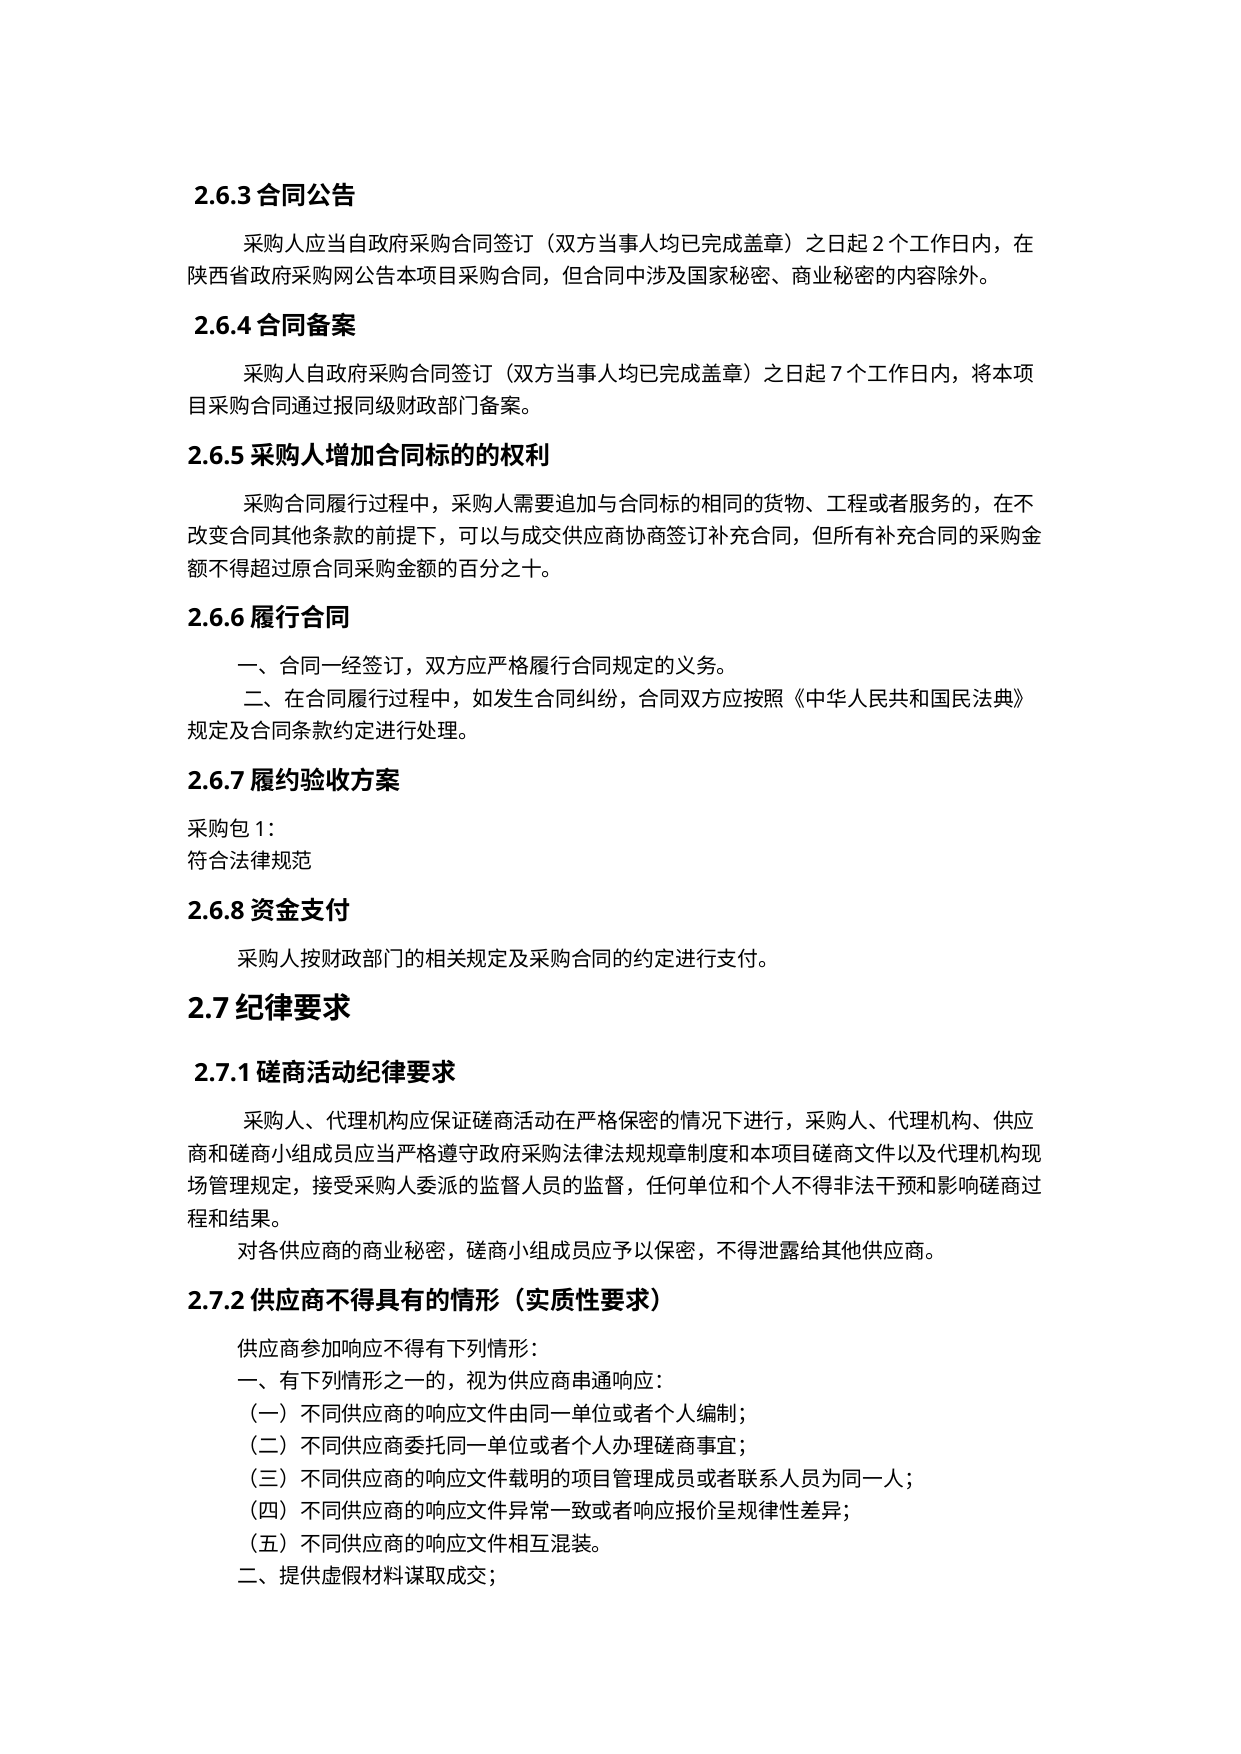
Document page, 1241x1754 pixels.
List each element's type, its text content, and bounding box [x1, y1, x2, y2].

text 2.6.3合同公告 [187, 162, 1053, 227]
text 2.7.2供应商不得具有的情形（实质性要求） [187, 1267, 1053, 1332]
text （二）不同供应商委托同一单位或者个人办理磋商事宜； [187, 1429, 1053, 1462]
text 供应商参加响应不得有下列情形： [187, 1332, 1053, 1364]
text 2.7纪律要求 [187, 974, 1053, 1039]
text 对各供应商的商业秘密，磋商小组成员应予以保密，不得泄露给其他供应商。 [187, 1234, 1053, 1267]
text 采购人按财政部门的相关规定及采购合同的约定进行支付。 [187, 942, 1053, 974]
text 2.6.8资金支付 [187, 877, 1053, 942]
text 2.6.5采购人增加合同标的的权利 [187, 422, 1053, 487]
text 采购人应当自政府采购合同签订（双方当事人均已完成盖章）之日起2个工作日内，在陕西省政府采购网公告本项目采购合同，但合同中涉及国家秘密、商业秘密的内容除外。 [187, 227, 1053, 292]
text 2.7.1磋商活动纪律要求 [187, 1039, 1053, 1104]
text 二、提供虚假材料谋取成交； [187, 1559, 1053, 1592]
text 2.6.7履约验收方案 [187, 747, 1053, 812]
text 采购合同履行过程中，采购人需要追加与合同标的相同的货物、工程或者服务的，在不改变合同其他条款的前提下，可以与成交供应商协商签订补充合同，但所有补充合同的采购金额不得超过原合同采购金额的百分之十。 [187, 487, 1053, 584]
text 2.6.6履行合同 [187, 584, 1053, 649]
text 2.6.4合同备案 [187, 292, 1053, 357]
text 采购人、代理机构应保证磋商活动在严格保密的情况下进行，采购人、代理机构、供应商和磋商小组成员应当严格遵守政府采购法律法规规章制度和本项目磋商文件以及代理机构现场管理规定，接受采购人委派的监督人员的监督，任何单位和个人不得非法干预和影响磋商过程和结果。 [187, 1104, 1053, 1234]
text 二、在合同履行过程中，如发生合同纠纷，合同双方应按照《中华人民共和国民法典》规定及合同条款约定进行处理。 [187, 682, 1053, 747]
text 采购包1： [187, 812, 1053, 844]
text （五）不同供应商的响应文件相互混装。 [187, 1527, 1053, 1559]
text （三）不同供应商的响应文件载明的项目管理成员或者联系人员为同一人； [187, 1462, 1053, 1494]
text 符合法律规范 [187, 844, 1053, 877]
text 一、有下列情形之一的，视为供应商串通响应： [187, 1364, 1053, 1397]
text （四）不同供应商的响应文件异常一致或者响应报价呈规律性差异； [187, 1494, 1053, 1527]
text （一）不同供应商的响应文件由同一单位或者个人编制； [187, 1397, 1053, 1429]
text 一、合同一经签订，双方应严格履行合同规定的义务。 [187, 649, 1053, 682]
text 采购人自政府采购合同签订（双方当事人均已完成盖章）之日起7个工作日内，将本项目采购合同通过报同级财政部门备案。 [187, 357, 1053, 422]
